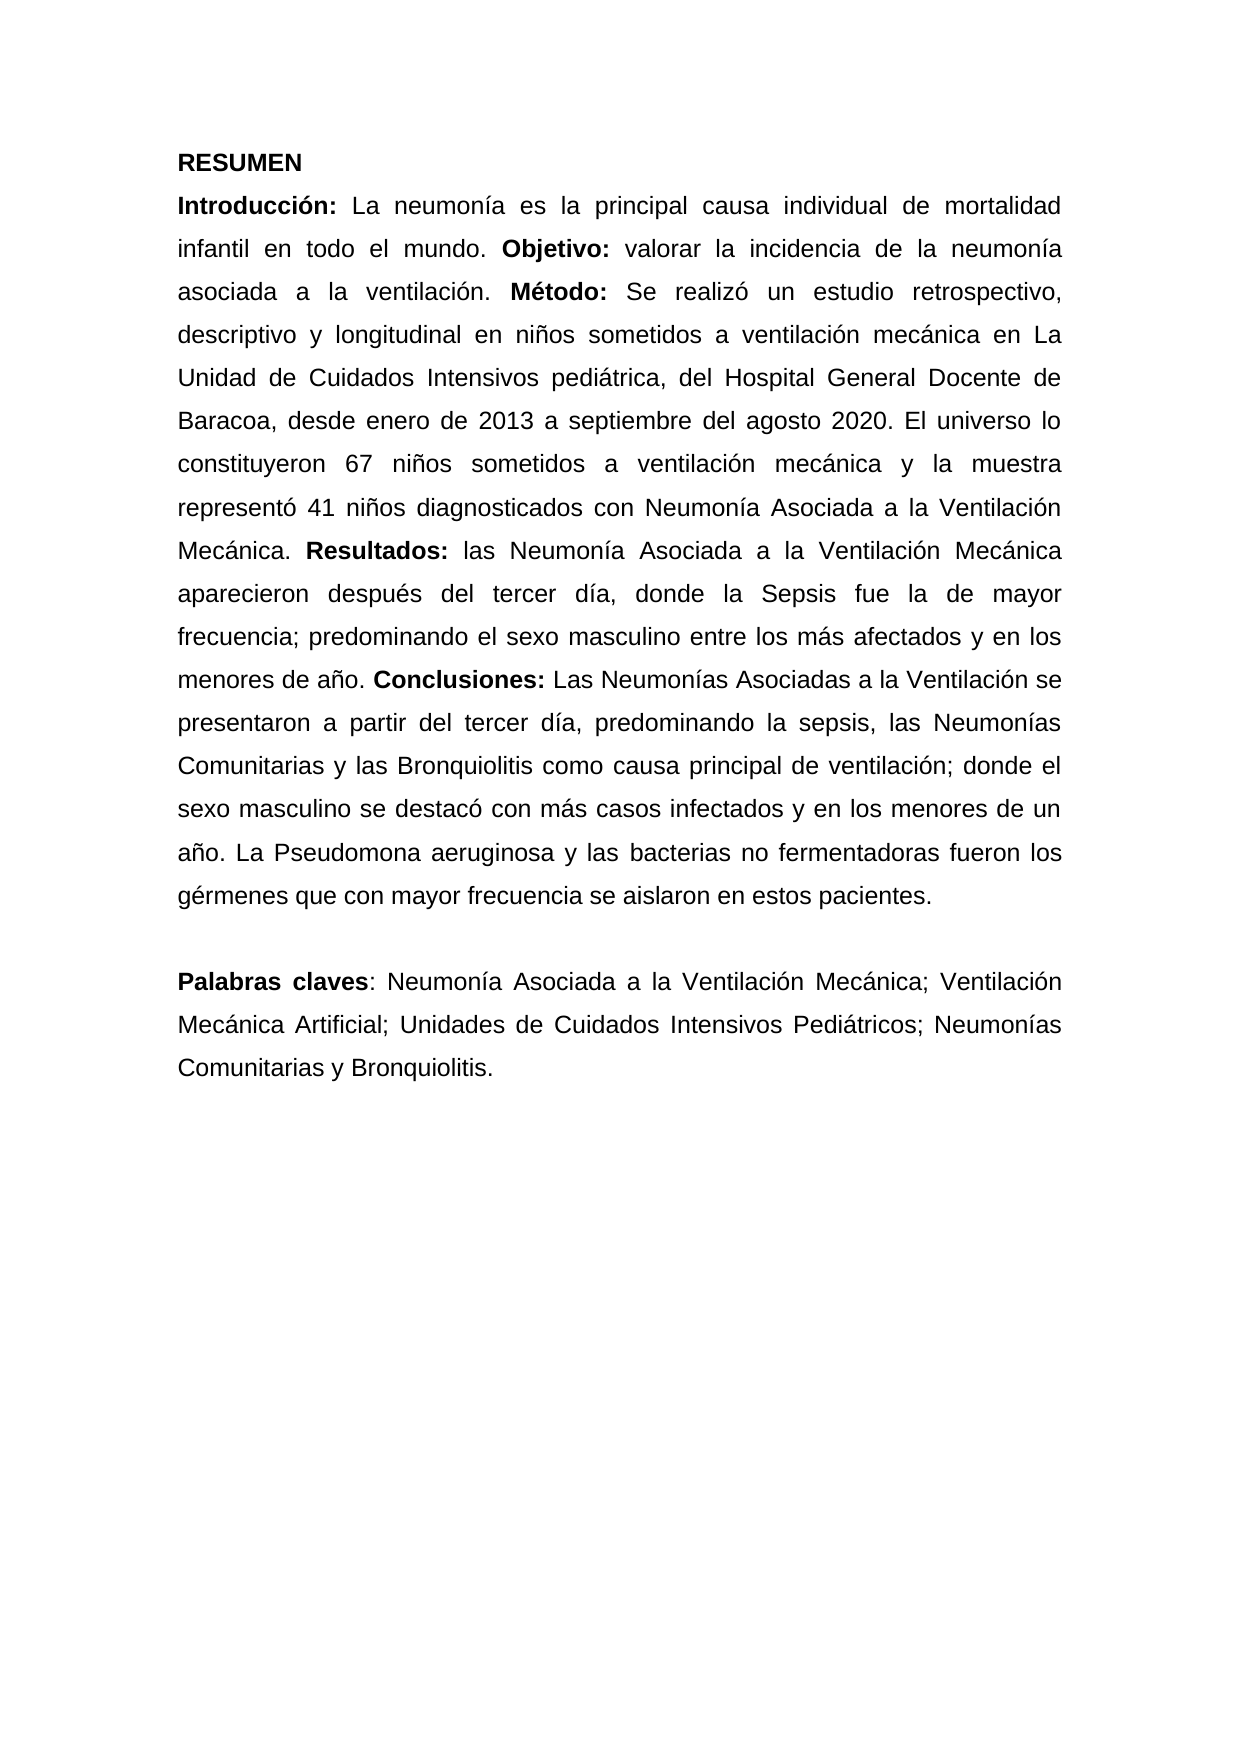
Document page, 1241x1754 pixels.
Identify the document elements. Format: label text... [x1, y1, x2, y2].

text Palabras claves: Neumonía Asociada a la Ventilación Mecánica; Ventilación Mecánica Artificial; Unidades de Cuidados Intensivos Pediátricos; Neumonías Comunitarias y Bronquiolitis. [177, 967, 1063, 1082]
text Introducción: La neumonía es la principal causa individual de mortalidad infantil en todo el mundo. Objetivo: valorar la incidencia de la neumonía asociada a la ventilación. Método: Se realizó un estudio retrospectivo, descriptivo y longitudinal en niños sometidos a ventilación mecánica en La Unidad de Cuidados Intensivos pediátrica, del Hospital General Docente de Baracoa, desde enero de 2013 a septiembre del agosto 2020. El universo lo constituyeron 67 niños sometidos a ventilación mecánica y la muestra representó 41 niños diagnosticados con Neumonía Asociada a la Ventilación Mecánica. Resultados: las Neumonía Asociada a la Ventilación Mecánica aparecieron después del tercer día, donde la Sepsis fue la de mayor frecuencia; predominando el sexo masculino entre los más afectados y en los menores de año. Conclusiones: Las Neumonías Asociadas a la Ventilación se presentaron a partir del tercer día, predominando la sepsis, las Neumonías Comunitarias y las Bronquiolitis como causa principal de ventilación; donde el sexo masculino se destacó con más casos infectados y en los menores de un año. La Pseudomona aeruginosa y las bacterias no fermentadoras fueron los gérmenes que con mayor frecuencia se aislaron en estos pacientes. [177, 191, 1063, 909]
text RESUMEN [177, 148, 1063, 176]
